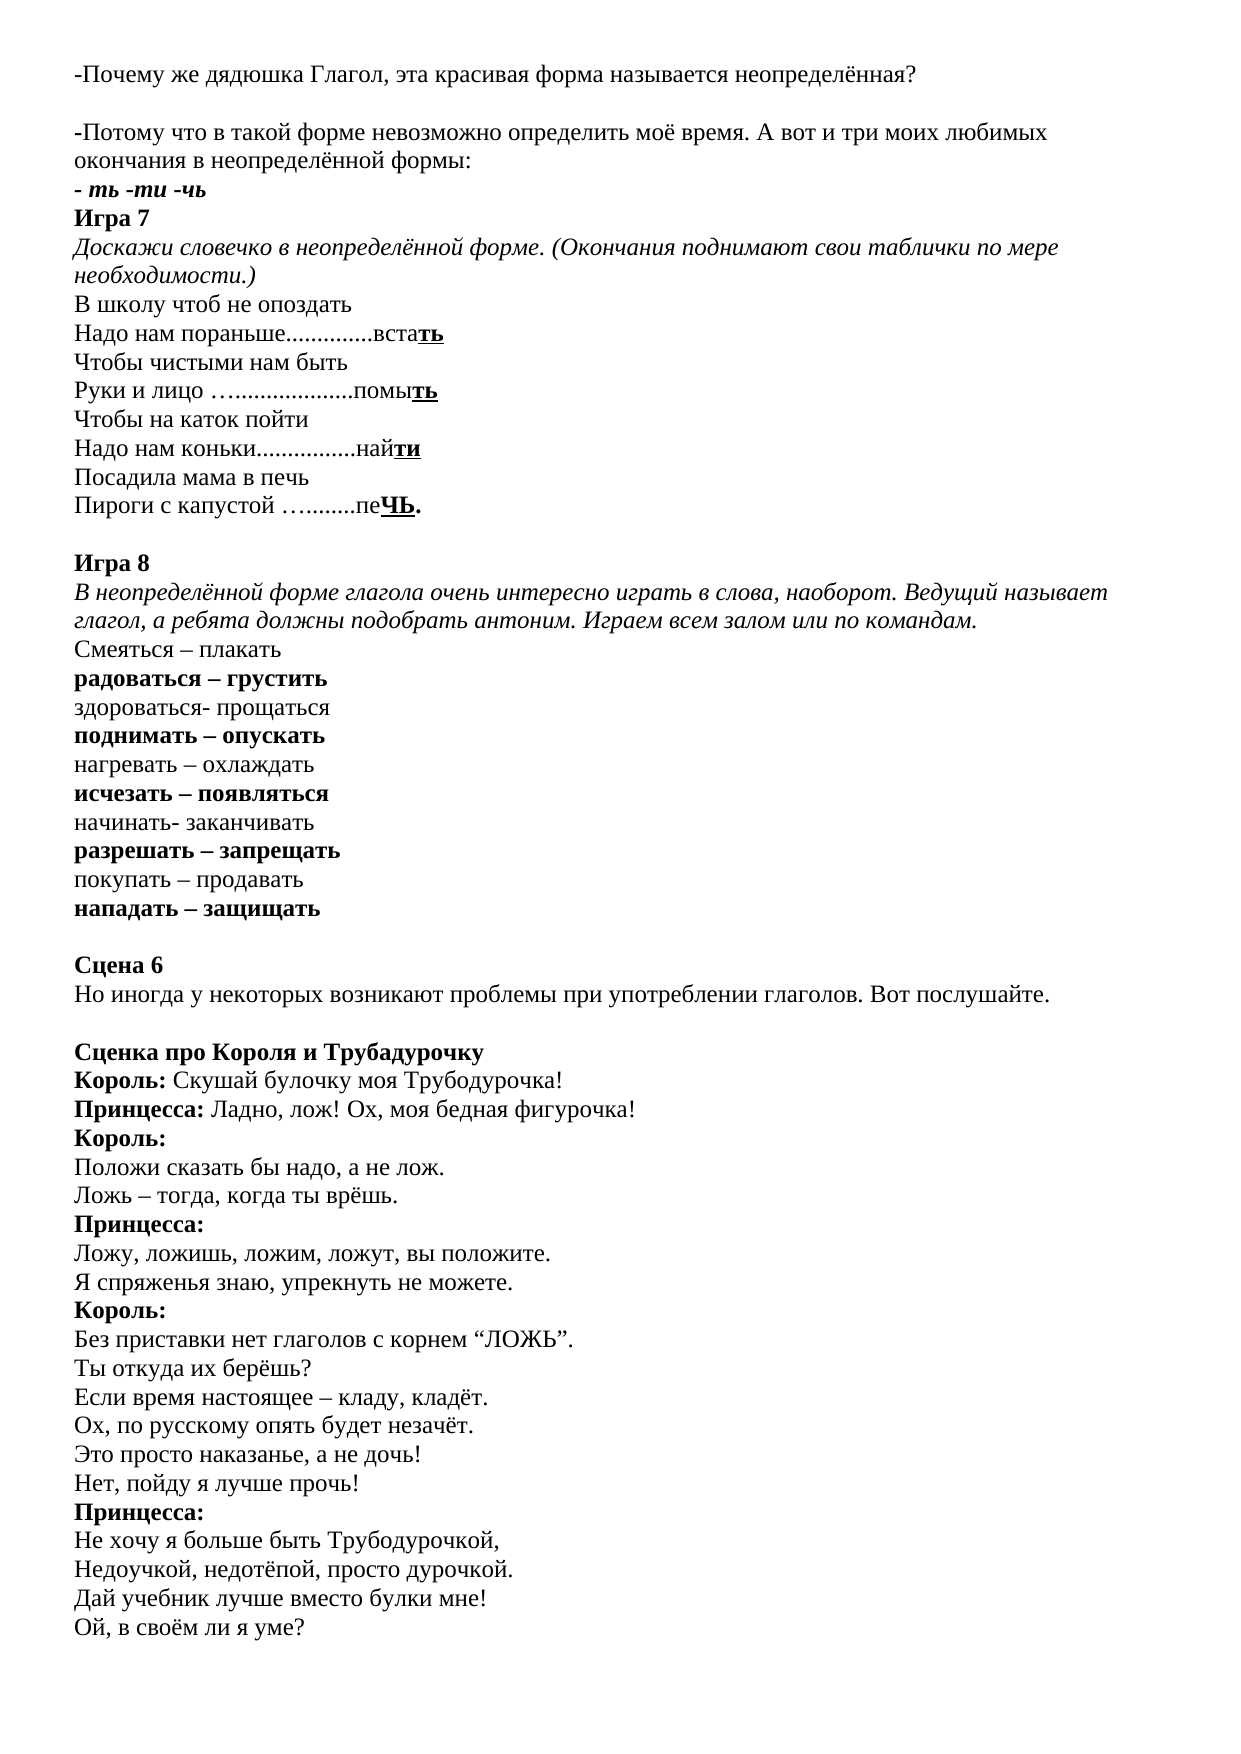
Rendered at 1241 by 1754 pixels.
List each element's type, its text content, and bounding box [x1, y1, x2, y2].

text Чтобы чистыми нам быть Руки и лицо …...................помыть [74, 347, 1152, 404]
text Король: Скушай булочку моя Трубодурочка! [74, 1065, 1152, 1094]
text -Потому что в такой форме невозможно определить моё время. А вот и три моих любимых окончания в неопределённой формы: [74, 117, 1152, 174]
text Игра 7 [74, 203, 1152, 232]
text Принцесса: [74, 1497, 1152, 1525]
text Доскажи словечко в неопределённой форме. (Окончания поднимают свои таблички по мере необходимости.) [74, 232, 1152, 289]
text Ложу, ложишь, ложим, ложут, вы положите. Я спряженья знаю, упрекнуть не можете. [74, 1238, 1152, 1295]
text Без приставки нет глаголов с корнем “ЛОЖЬ”. Ты откуда их берёшь? [74, 1324, 1152, 1382]
text Сценка про Короля и Трубадурочку [74, 1037, 1152, 1065]
text Принцесса: [74, 1209, 1152, 1238]
text Но иногда у некоторых возникают проблемы при употреблении глаголов. Вот послушайте. [74, 979, 1152, 1008]
text Король: [74, 1295, 1152, 1324]
text Сцена 6 [74, 950, 1152, 979]
text -Почему же дядюшка Глагол, эта красивая форма называется неопределённая? [74, 59, 1152, 88]
text Посадила мама в печь Пироги с капустой …........пеЧЬ. [74, 462, 1152, 519]
text Чтобы на каток пойти Надо нам коньки................найти [74, 404, 1152, 462]
text Не хочу я больше быть Трубодурочкой, Недоучкой, недотёпой, просто дурочкой. Дай учебник лучше вместо булки мне! Ой, в своём ли я уме? [74, 1525, 1152, 1640]
text Игра 8 [74, 548, 1152, 577]
text В школу чтоб не опоздать Надо нам пораньше..............встать [74, 289, 1152, 347]
text Принцесса: Ладно, лож! Ох, моя бедная фигурочка! [74, 1094, 1152, 1123]
text Король: [74, 1123, 1152, 1152]
text Положи сказать бы надо, а не лож. Ложь – тогда, когда ты врёшь. [74, 1152, 1152, 1209]
text Смеяться – плакать радоваться – грустить здороваться- прощаться поднимать – опускать нагревать – охлаждать исчезать – появляться начинать- заканчивать разрешать – запрещать покупать – продавать нападать – защищать [74, 634, 1152, 922]
text - ть -ти -чь [74, 174, 1152, 203]
text В неопределённой форме глагола очень интересно играть в слова, наоборот. Ведущий называет глагол, а ребята должны подобрать антоним. Играем всем залом или по командам. [74, 577, 1152, 634]
text Если время настоящее – кладу, кладёт. Ох, по русскому опять будет незачёт. Это просто наказанье, а не дочь! Нет, пойду я лучше прочь! [74, 1382, 1152, 1497]
